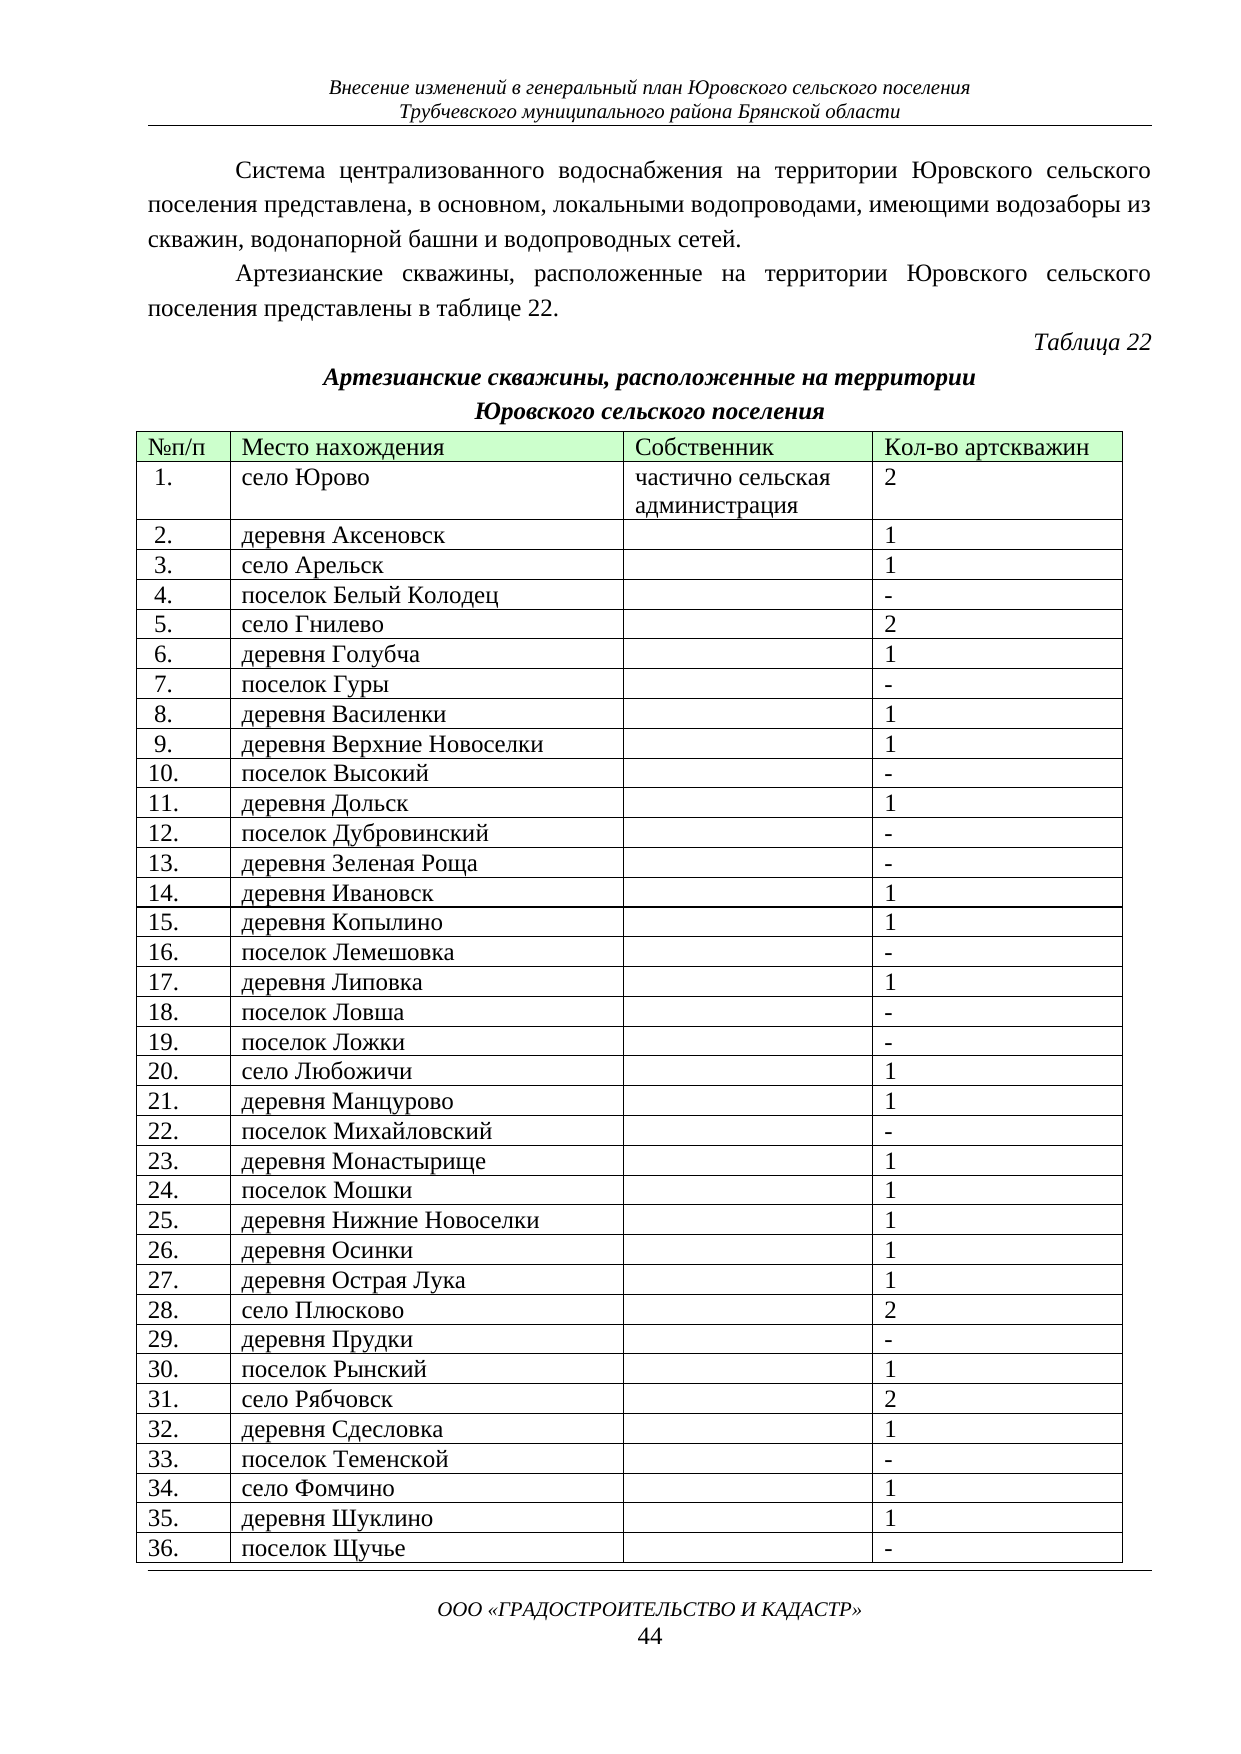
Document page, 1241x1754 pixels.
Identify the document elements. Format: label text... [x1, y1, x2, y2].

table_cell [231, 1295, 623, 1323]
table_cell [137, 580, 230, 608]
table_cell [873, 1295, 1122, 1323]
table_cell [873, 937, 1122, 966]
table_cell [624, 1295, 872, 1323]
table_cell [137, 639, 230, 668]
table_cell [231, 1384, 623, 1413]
text Юровского сельского поселения [148, 396, 1152, 425]
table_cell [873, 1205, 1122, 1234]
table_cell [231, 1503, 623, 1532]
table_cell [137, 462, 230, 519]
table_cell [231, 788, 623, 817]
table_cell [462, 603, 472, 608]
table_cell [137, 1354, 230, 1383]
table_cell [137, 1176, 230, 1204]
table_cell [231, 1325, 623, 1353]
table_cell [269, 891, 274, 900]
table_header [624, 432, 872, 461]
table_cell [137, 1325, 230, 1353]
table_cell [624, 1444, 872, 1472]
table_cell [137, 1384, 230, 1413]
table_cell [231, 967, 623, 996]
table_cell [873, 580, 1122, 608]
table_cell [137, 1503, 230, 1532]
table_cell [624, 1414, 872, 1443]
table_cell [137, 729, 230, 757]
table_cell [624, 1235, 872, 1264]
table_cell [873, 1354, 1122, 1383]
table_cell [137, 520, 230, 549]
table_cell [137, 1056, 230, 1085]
text Артезианские скважины, расположенные на территории Юровского сельского поселения представлены в таблице 22. [148, 258, 1152, 322]
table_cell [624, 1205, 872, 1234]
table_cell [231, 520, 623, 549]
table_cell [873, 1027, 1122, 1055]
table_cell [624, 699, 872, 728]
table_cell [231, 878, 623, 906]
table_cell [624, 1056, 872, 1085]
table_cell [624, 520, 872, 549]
text Артезианские скважины, расположенные на территории [148, 362, 1152, 391]
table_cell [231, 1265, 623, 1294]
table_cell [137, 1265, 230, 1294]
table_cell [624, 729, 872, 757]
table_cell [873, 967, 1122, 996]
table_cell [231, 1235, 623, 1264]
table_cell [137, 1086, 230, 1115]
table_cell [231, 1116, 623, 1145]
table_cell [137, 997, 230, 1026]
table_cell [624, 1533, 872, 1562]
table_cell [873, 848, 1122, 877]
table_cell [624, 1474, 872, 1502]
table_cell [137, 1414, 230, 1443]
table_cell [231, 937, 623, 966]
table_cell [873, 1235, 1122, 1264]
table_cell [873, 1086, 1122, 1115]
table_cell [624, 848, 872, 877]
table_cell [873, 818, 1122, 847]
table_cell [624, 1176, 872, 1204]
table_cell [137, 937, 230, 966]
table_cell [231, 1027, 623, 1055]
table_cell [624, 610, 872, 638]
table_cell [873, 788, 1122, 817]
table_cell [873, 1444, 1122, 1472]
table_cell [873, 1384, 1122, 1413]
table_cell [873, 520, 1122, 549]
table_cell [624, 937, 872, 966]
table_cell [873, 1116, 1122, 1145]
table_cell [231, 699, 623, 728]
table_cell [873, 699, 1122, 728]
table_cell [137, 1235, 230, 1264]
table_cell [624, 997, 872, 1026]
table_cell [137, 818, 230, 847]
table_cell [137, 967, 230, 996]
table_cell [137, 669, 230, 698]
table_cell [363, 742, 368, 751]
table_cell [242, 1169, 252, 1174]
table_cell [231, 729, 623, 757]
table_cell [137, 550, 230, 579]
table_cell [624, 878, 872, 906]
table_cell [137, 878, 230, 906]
text Таблица 22 [148, 327, 1152, 356]
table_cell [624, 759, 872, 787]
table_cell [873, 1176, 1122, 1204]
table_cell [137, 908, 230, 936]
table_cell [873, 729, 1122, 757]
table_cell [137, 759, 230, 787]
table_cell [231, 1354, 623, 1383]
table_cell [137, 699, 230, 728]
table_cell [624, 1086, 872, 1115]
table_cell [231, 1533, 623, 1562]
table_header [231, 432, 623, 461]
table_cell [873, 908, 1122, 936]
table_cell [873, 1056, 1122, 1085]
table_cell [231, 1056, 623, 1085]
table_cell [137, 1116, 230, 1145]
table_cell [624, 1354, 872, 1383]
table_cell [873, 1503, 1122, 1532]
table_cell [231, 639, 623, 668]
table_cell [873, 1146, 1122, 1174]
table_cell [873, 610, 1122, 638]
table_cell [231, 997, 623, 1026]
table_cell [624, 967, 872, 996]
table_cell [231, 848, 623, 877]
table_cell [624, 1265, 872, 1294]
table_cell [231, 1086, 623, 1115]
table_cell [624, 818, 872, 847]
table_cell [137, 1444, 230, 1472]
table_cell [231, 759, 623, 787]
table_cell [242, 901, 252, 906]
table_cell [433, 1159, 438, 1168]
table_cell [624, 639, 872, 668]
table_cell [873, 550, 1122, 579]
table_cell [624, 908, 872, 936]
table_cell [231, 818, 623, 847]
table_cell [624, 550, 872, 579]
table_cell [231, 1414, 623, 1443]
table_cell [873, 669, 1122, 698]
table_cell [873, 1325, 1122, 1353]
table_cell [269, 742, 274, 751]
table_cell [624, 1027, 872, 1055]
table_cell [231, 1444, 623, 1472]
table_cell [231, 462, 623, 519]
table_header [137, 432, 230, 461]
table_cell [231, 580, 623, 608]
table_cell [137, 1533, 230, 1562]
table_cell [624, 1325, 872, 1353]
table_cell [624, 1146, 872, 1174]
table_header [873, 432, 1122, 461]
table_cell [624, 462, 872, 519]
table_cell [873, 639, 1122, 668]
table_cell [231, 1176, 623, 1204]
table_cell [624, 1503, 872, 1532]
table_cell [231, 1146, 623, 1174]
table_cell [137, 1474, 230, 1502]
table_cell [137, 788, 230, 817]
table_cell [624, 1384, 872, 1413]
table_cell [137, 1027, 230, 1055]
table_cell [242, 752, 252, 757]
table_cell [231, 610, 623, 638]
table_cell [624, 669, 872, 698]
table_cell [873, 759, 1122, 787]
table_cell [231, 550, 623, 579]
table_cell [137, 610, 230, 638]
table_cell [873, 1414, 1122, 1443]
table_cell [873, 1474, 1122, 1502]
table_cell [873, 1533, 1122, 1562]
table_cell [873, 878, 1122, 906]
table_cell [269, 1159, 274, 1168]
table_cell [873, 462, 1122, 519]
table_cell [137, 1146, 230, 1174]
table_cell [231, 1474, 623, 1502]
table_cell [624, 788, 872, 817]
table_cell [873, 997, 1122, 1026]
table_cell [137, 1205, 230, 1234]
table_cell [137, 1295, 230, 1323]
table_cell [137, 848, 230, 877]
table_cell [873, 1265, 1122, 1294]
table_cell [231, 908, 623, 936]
text Система централизованного водоснабжения на территории Юровского сельского поселения представлена, в основном, локальными водопроводами, имеющими водозаборы из скважин, водонапорной башни и водопроводных сетей. [148, 155, 1152, 253]
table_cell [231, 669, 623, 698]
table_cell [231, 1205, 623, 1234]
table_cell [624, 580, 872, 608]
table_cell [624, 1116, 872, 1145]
